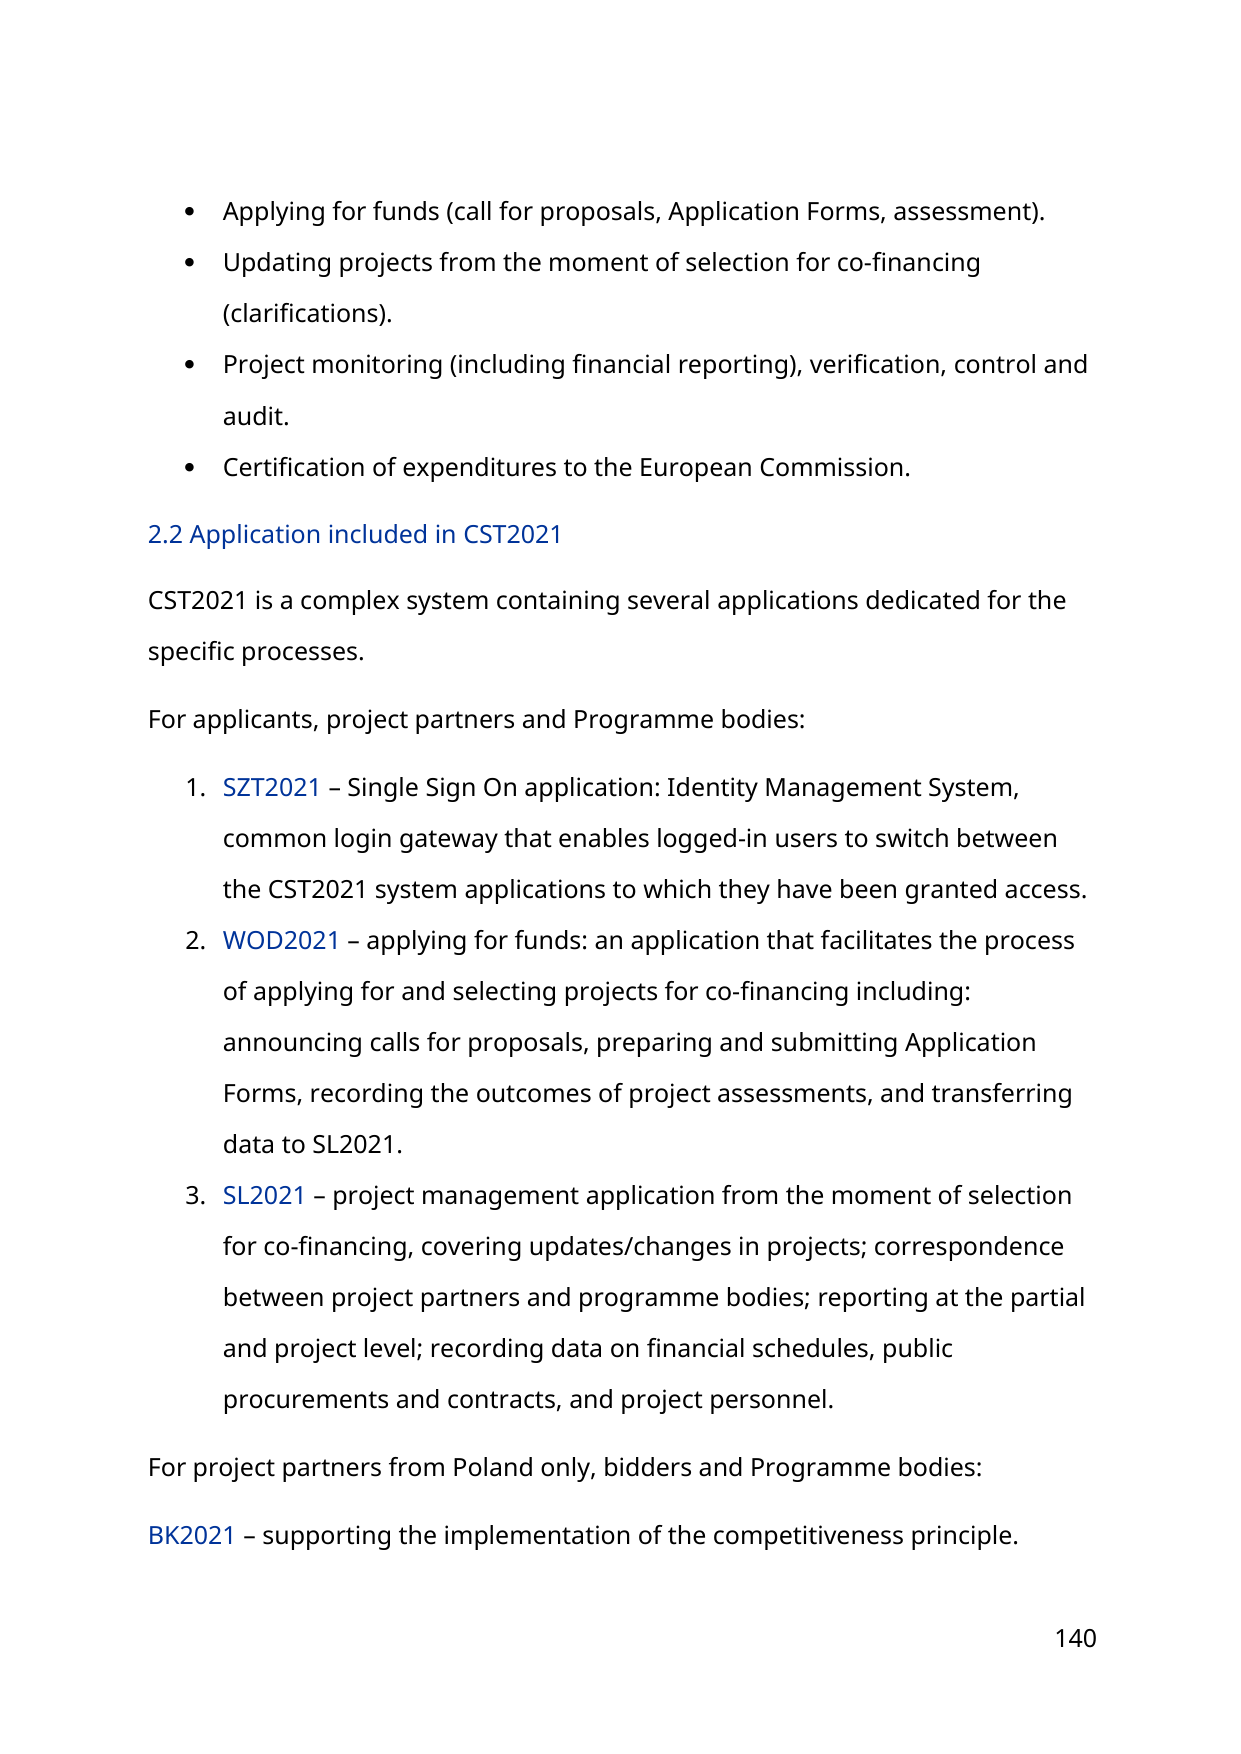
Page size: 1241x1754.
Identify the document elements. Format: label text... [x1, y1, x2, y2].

list Certification of expenditures to the European Commission. [185, 449, 1097, 483]
list WOD2021 – applying for funds: an application that facilitates the process of applying for and selecting projects for co-financing including: announcing calls for proposals, preparing and submitting Application Forms, recording the outcomes of project assessments, and transferring data to SL2021. [185, 922, 1097, 1161]
list Updating projects from the moment of selection for co-financing (clarifications). [185, 245, 1097, 330]
list SZT2021 – Single Sign On application: Identity Management System, common login gateway that enables logged-in users to switch between the CST2021 system applications to which they have been granted access. [185, 769, 1097, 906]
list Applying for funds (call for proposals, Application Forms, assessment). [185, 194, 1097, 228]
text CST2021 is a complex system containing several applications dedicated for the specific processes. [148, 583, 1097, 668]
text For project partners from Poland only, bidders and Programme bodies: [148, 1449, 1097, 1484]
text BK2021 – supporting the implementation of the competitiveness principle. [148, 1517, 1097, 1551]
text For applicants, project partners and Programme bodies: [148, 702, 1097, 736]
subtitle 2.2 Application included in CST2021 [148, 517, 1097, 551]
list Project monitoring (including financial reporting), verification, control and audit. [185, 347, 1097, 432]
list SL2021 – project management application from the moment of selection for co-financing, covering updates/changes in projects; correspondence between project partners and programme bodies; reporting at the partial and project level; recording data on financial schedules, public procurements and contracts, and project personnel. [185, 1178, 1097, 1416]
